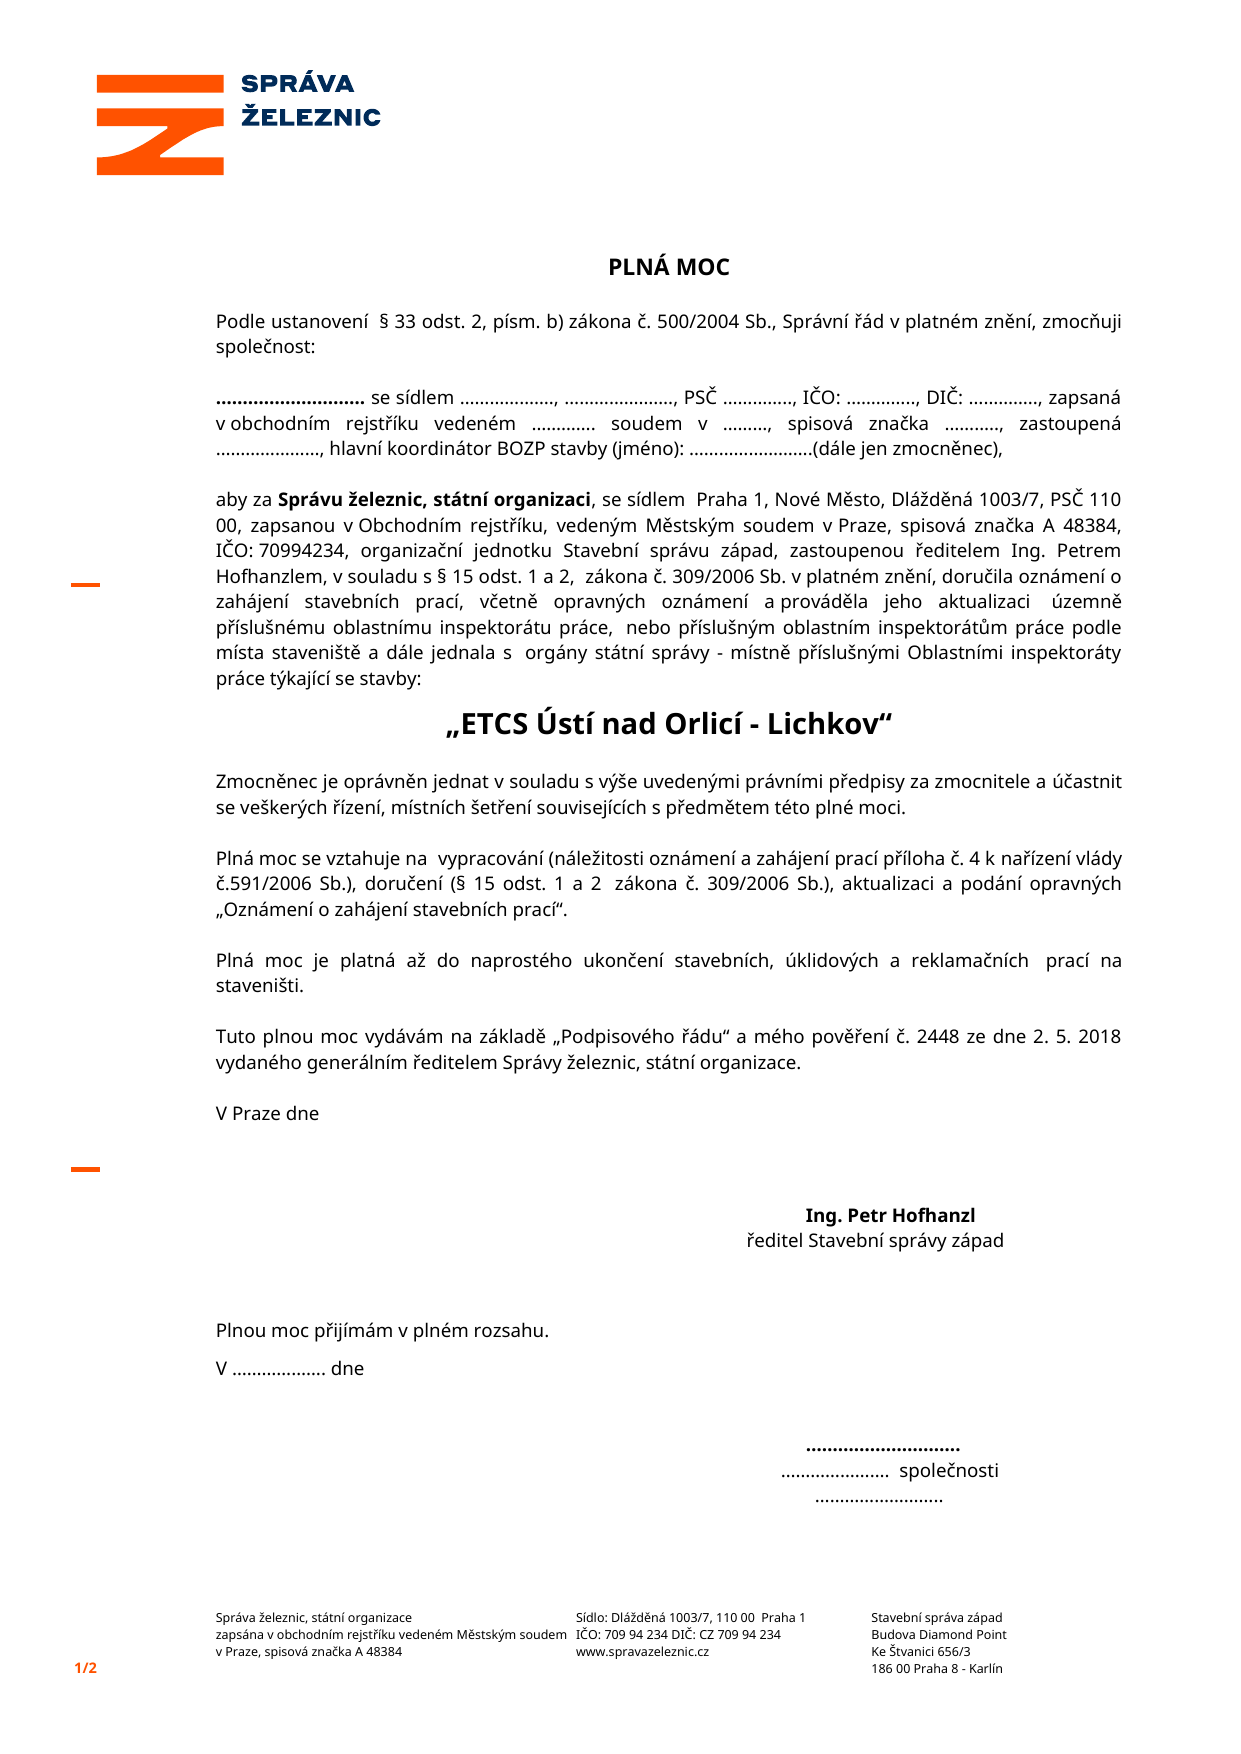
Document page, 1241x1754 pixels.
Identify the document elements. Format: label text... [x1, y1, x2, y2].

text V ………………. dne [216, 1355, 1122, 1380]
text Podle ustanovení § 33 odst. 2, písm. b) zákona č. 500/2004 Sb., Správní řád v platném znění, zmocňuji společnost: [216, 308, 1122, 359]
text ………………………. se sídlem ………………., …………………., PSČ ………….., IČO: ………….., DIČ: ………….., zapsaná v obchodním rejstříku vedeném …………. soudem v ………, spisová značka ……….., zastoupená …………………, hlavní koordinátor BOZP stavby (jméno): …………………….(dále jen zmocněnec), [216, 384, 1122, 461]
text ředitel Stavební správy západ [216, 1228, 1122, 1253]
text …………………. společnosti [658, 1457, 1122, 1482]
text Plná moc je platná až do naprostého ukončení stavebních, úklidových a reklamačních prací na staveništi. [216, 947, 1122, 998]
text „ETCS Ústí nad Orlicí - Lichkov“ [216, 703, 1122, 743]
text Zmocněnec je oprávněn jednat v souladu s výše uvedenými právními předpisy za zmocnitele a účastnit se veškerých řízení, místních šetření souvisejících s předmětem této plné moci. [216, 768, 1122, 819]
text …………………….. [658, 1482, 1122, 1508]
text PLNÁ MOC [216, 251, 1122, 282]
text ……………………….. [732, 1431, 1122, 1457]
text V Praze dne [216, 1100, 1122, 1126]
text Ing. Petr Hofhanzl [216, 1202, 1122, 1228]
text aby za Správu železnic, státní organizaci, se sídlem Praha 1, Nové Město, Dlážděná 1003/7, PSČ 110 00, zapsanou v Obchodním rejstříku, vedeným Městským soudem v Praze, spisová značka A 48384, IČO: 70994234, organizační jednotku Stavební správu západ, zastoupenou ředitelem Ing. Petrem Hofhanzlem, v souladu s § 15 odst. 2, zákona č. 309/2006 Sb. v platném znění, doručila oznámení o zahájení stavebních prací, včetně opravných oznámení a prováděla jeho aktualizaci územně příslušnému oblastnímu inspektorátu práce, nebo příslušným oblastním inspektorátům práce podle místa staveniště a dále jednala s orgány státní správy - místně příslušnými Oblastními inspektoráty práce týkající se stavby: [216, 487, 1122, 691]
text Plnou moc přijímám v plném rozsahu. [216, 1317, 1122, 1342]
text Tuto plnou moc vydávám na základě „Podpisového řádu“ a mého pověření č. 2448 ze dne 2. 5. 2018 vydaného generálním ředitelem Správy železnic, státní organizace. [216, 1024, 1122, 1075]
text Plná moc se vztahuje na vypracování (náležitosti oznámení a zahájení prací příloha č. 4 k nařízení vlády č.591/2006 Sb.), doručení (§ 15 odst. 2 zákona č. 309/2006 Sb.), aktualizaci a podání opravných „Oznámení o zahájení stavebních prací“. [216, 845, 1122, 922]
